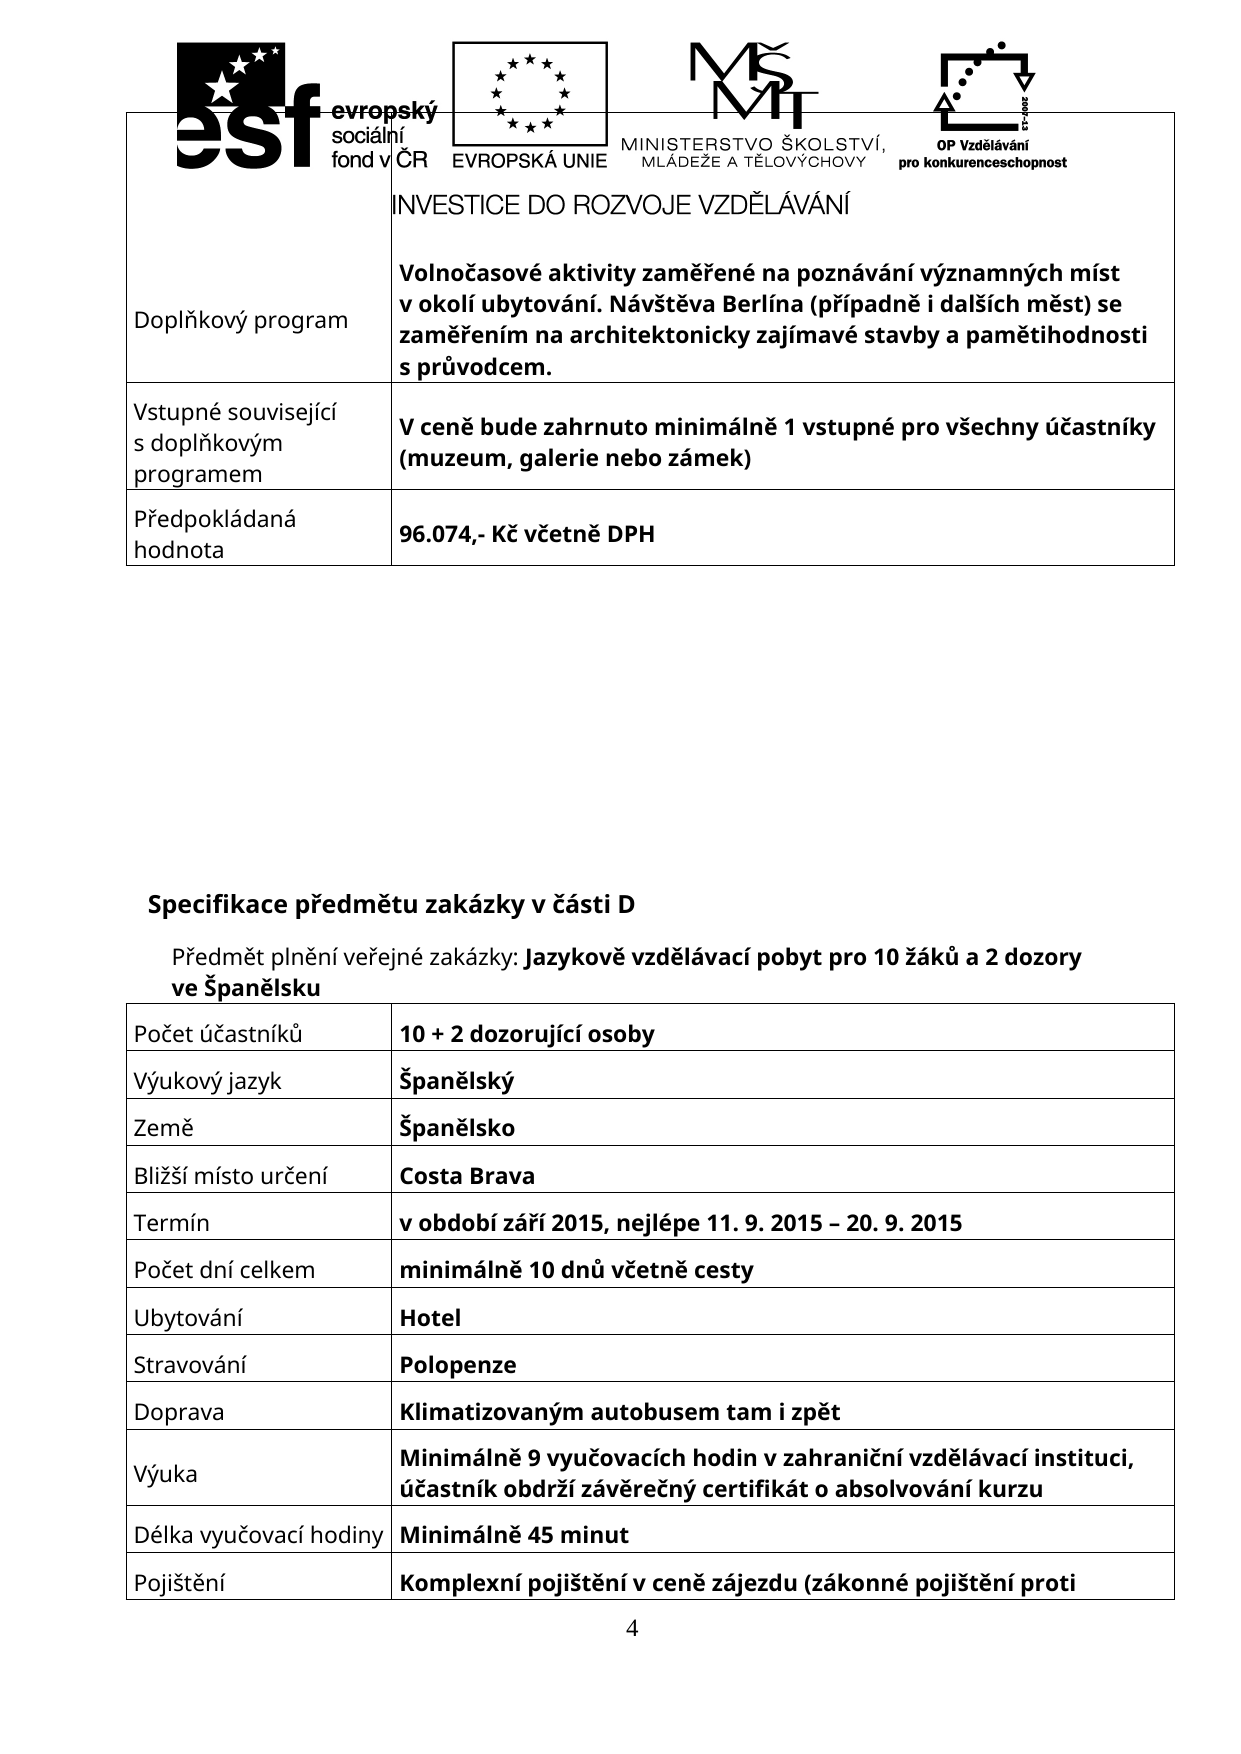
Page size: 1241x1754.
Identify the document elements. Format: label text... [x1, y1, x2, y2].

table_cell Předpokládaná hodnota [127, 490, 391, 565]
table_cell Hotel [392, 1288, 1174, 1334]
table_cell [392, 1553, 1174, 1599]
table_cell Klimatizovaným autobusem tam i zpět [392, 1382, 1174, 1428]
table_cell 96.074,- Kč včetně DPH [392, 490, 1174, 565]
text Předmět plnění veřejné zakázky: Jazykově vzdělávací pobyt pro 10 žáků a 2 dozory ve Španělsku [171, 940, 1092, 1003]
table_header 10 + 2 dozorující osoby [392, 1004, 1174, 1050]
table_cell Volnočasové aktivity zaměřené na poznávání významných míst v okolí ubytování. Návštěva Berlína (případně i dalších měst) se zaměřením na architektonicky zajímavé stavby a pamětihodnosti s průvodcem. [392, 113, 1174, 382]
table_cell Výukový jazyk [127, 1051, 391, 1097]
table_cell Země [127, 1099, 391, 1145]
table_cell Výuka [127, 1430, 391, 1504]
table_cell Bližší místo určení [127, 1146, 391, 1192]
table_cell Vstupné související s doplňkovým programem [127, 383, 391, 489]
table_cell Costa Brava [392, 1146, 1174, 1192]
table_cell Pojištění [127, 1553, 391, 1599]
table_header Počet účastníků [127, 1004, 391, 1050]
table_cell Španělský [392, 1051, 1174, 1097]
table_cell Termín [127, 1193, 391, 1239]
table_cell Polopenze [392, 1335, 1174, 1381]
table_cell minimálně 10 dnů včetně cesty [392, 1240, 1174, 1287]
table_cell Minimálně 45 minut [392, 1506, 1174, 1552]
picture [129, 2, 1128, 112]
text Specifikace předmětu zakázky v části D [148, 887, 1092, 921]
table_cell Délka vyučovací hodiny [127, 1506, 391, 1552]
table_cell Minimálně 9 vyučovacích hodin v zahraniční vzdělávací instituci, účastník obdrží závěrečný certifikát o absolvování kurzu [392, 1430, 1174, 1504]
table_cell v období září 2015, nejlépe 11. 9. 2015 – 20. 9. 2015 [392, 1193, 1174, 1239]
table_cell Ubytování [127, 1288, 391, 1334]
table_cell Stravování [127, 1335, 391, 1381]
table_cell Doplňkový program [127, 113, 391, 382]
table_cell Doprava [127, 1382, 391, 1428]
table_cell Španělsko [392, 1099, 1174, 1145]
table_cell V ceně bude zahrnuto minimálně 1 vstupné pro všechny účastníky (muzeum, galerie nebo zámek) [392, 383, 1174, 489]
table_cell Počet dní celkem [127, 1240, 391, 1287]
